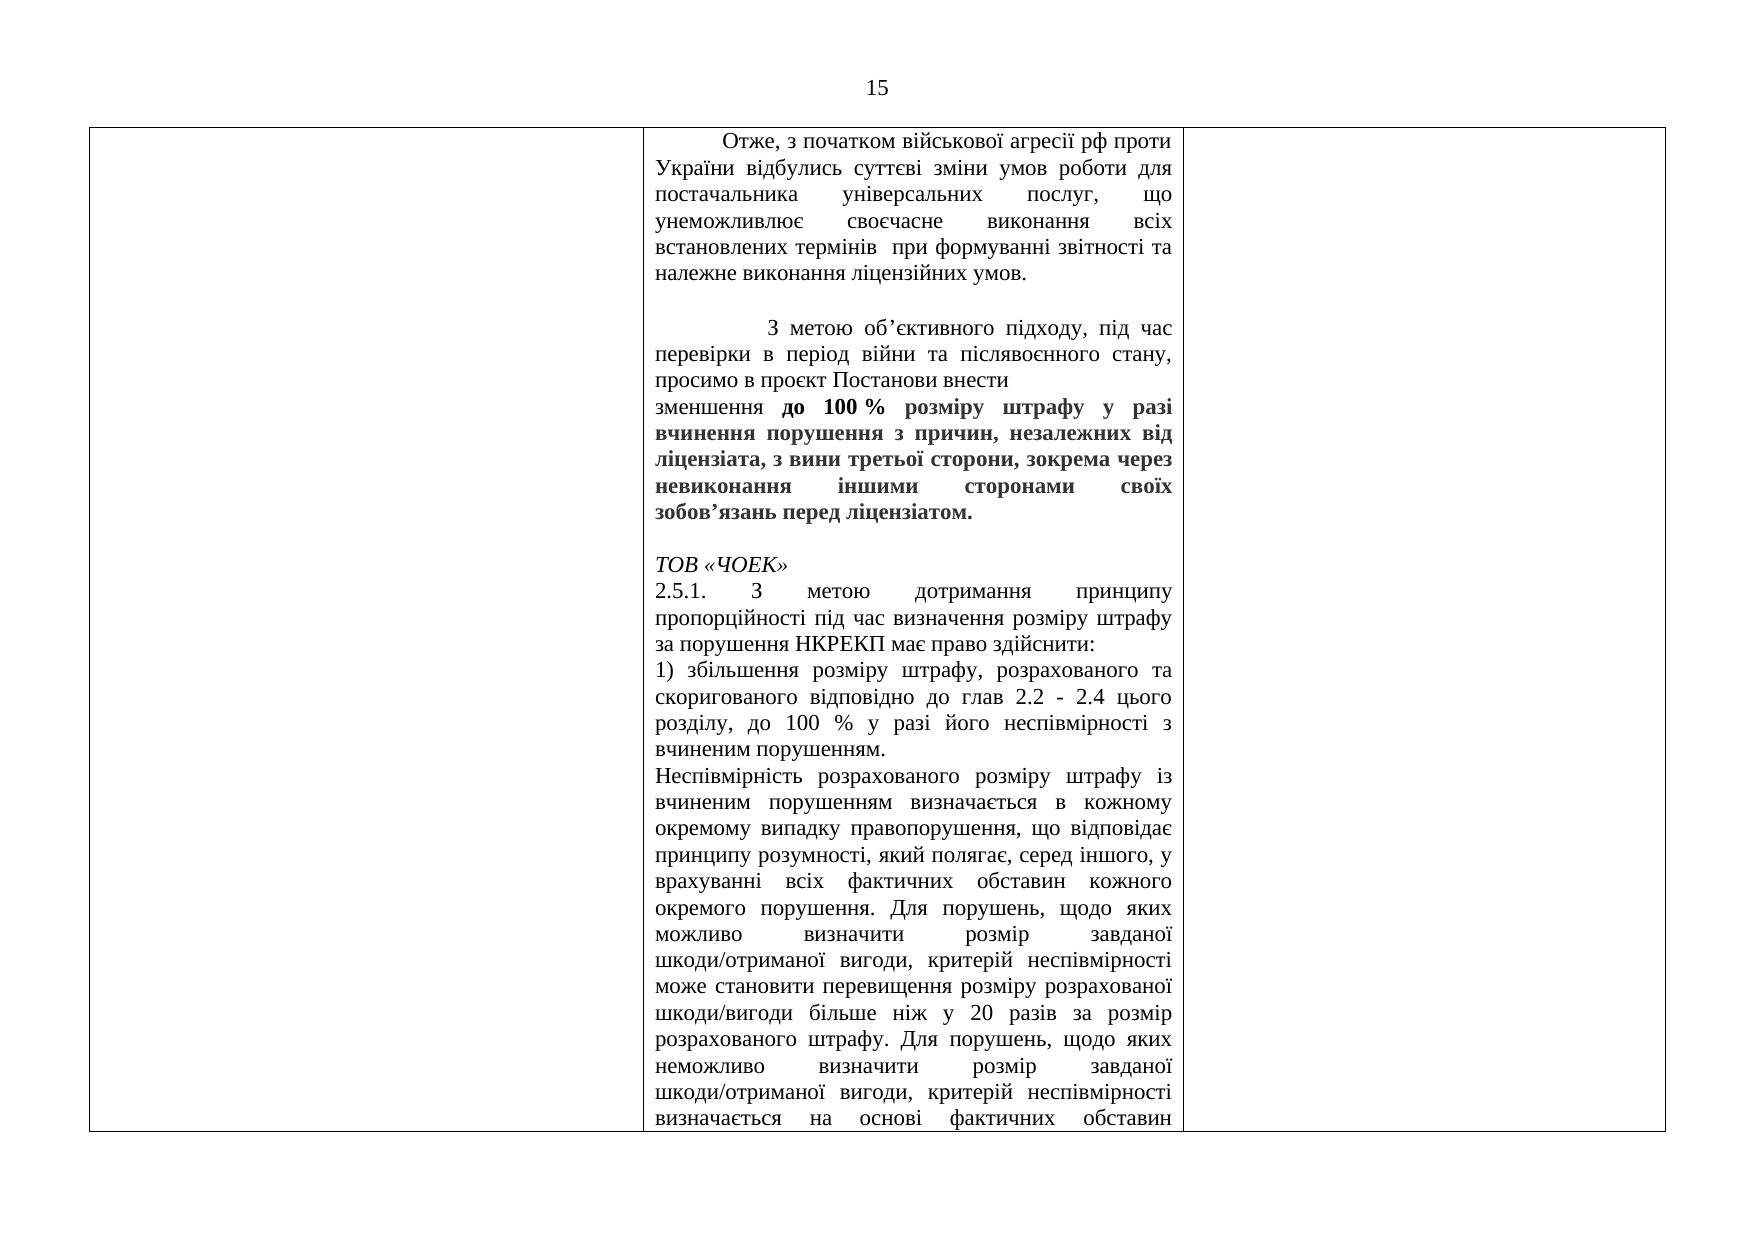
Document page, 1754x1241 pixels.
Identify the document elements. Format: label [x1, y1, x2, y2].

table_cell [90, 128, 643, 1131]
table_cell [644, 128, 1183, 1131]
table_cell [1184, 128, 1665, 1131]
